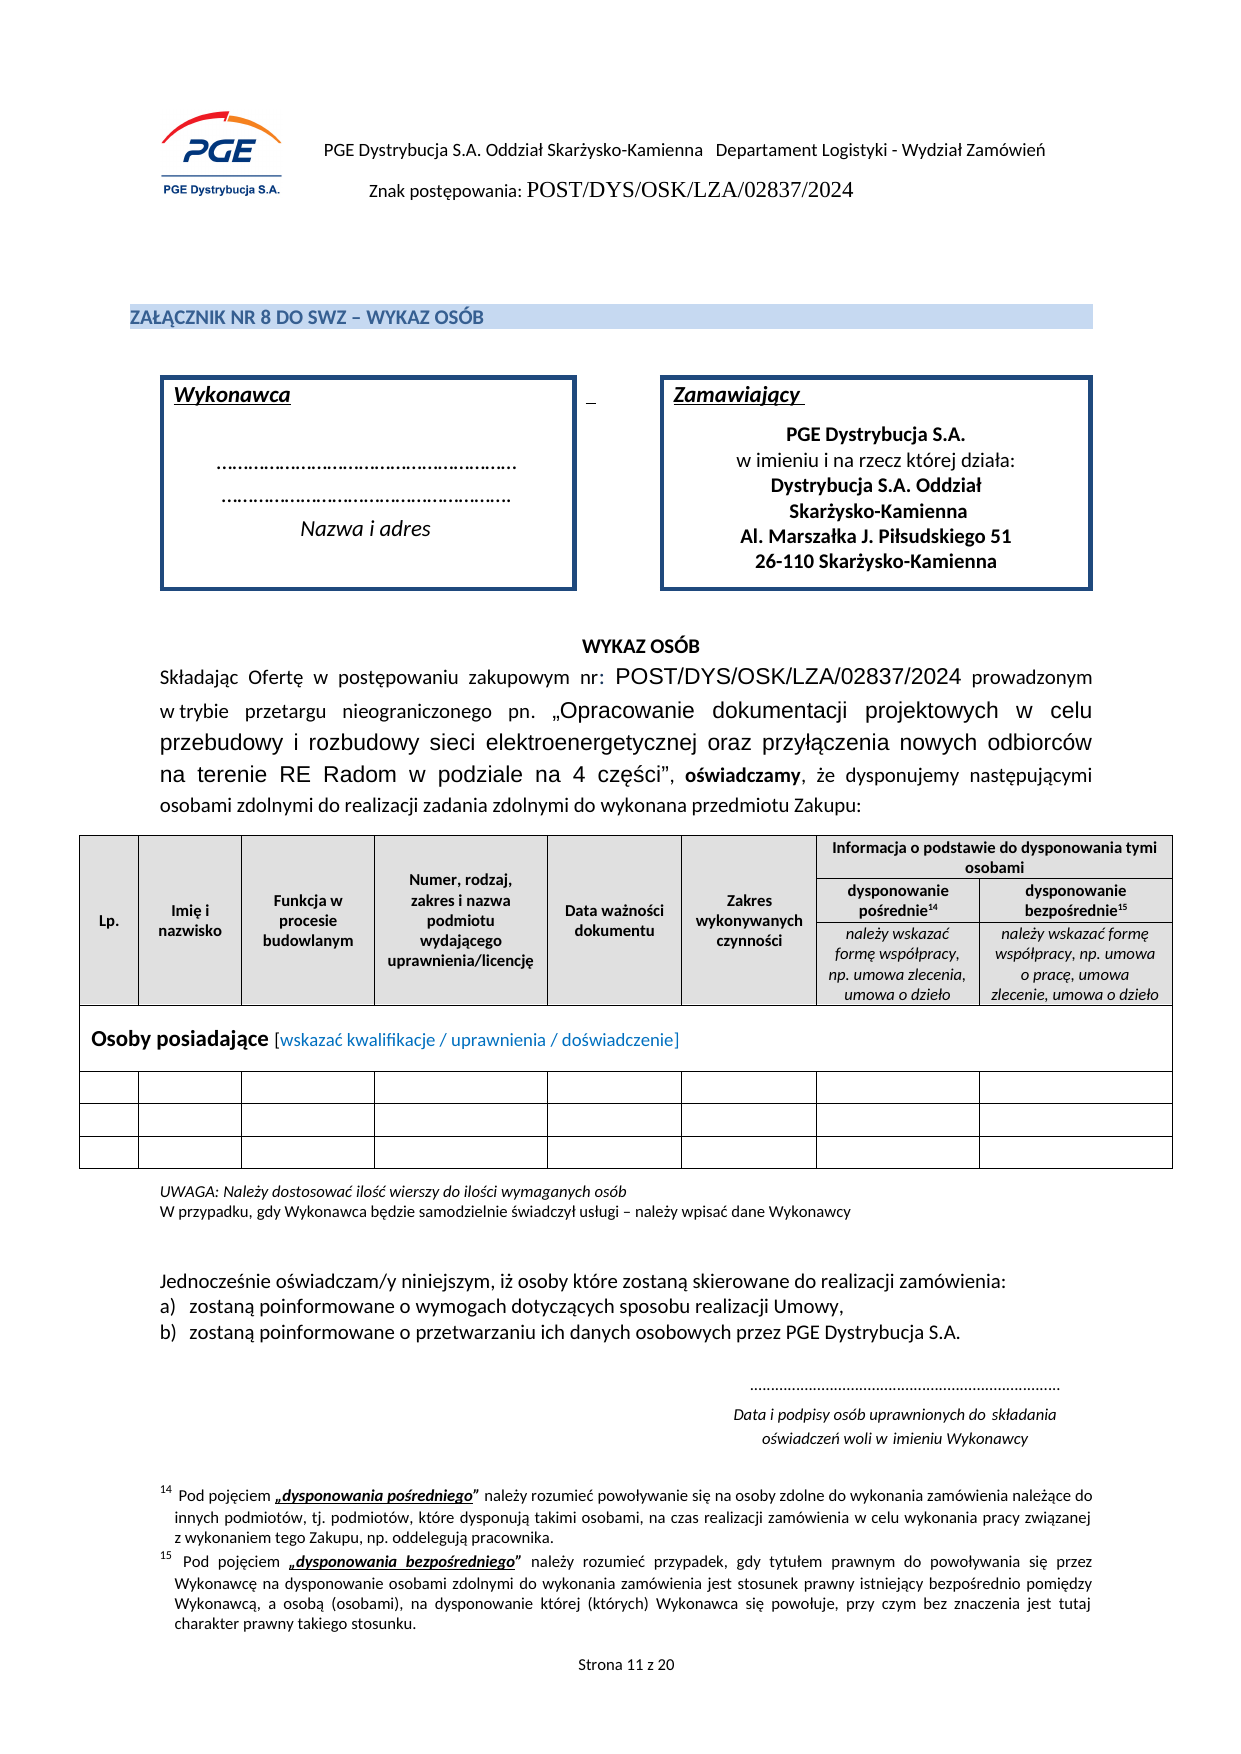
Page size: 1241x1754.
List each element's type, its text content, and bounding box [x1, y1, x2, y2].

table_cell należy wskazać formę współpracy, np. umowa o pracę, umowa zlecenie, umowa o dzieło [980, 923, 1172, 1004]
table_header Imię i nazwisko [139, 836, 241, 1004]
table_cell [139, 1072, 241, 1103]
table_cell [375, 1137, 547, 1168]
table_cell Osoby posiadające [wskazać kwalifikacje / uprawnienia / doświadczenie] [80, 1006, 1172, 1071]
text WYKAZ OSÓB [189, 633, 1093, 658]
subtitle ZAŁĄCZNIK NR 8 DO SWZ – WYKAZ OSÓB [130, 304, 1093, 329]
text UWAGA: Należy dostosować ilość wierszy do ilości wymaganych osób [159, 1181, 1152, 1202]
table_cell [980, 1072, 1172, 1103]
table_cell dysponowanie pośrednie [817, 879, 979, 922]
text Składając Ofertę w postępowaniu zakupowym nr: prowadzonym w trybie przetargu nieograniczonego pn. , oświadczamy, że dysponujemy następującymi osobami zdolnymi do realizacji zadania zdolnymi do wykonana przedmiotu Zakupu: [159, 662, 1093, 818]
table_cell [682, 1104, 816, 1136]
table_header Wykonawca ………………………………………………… ………………………………………………. Nazwa i adres [164, 380, 572, 587]
table_header Funkcja w procesie budowlanym [242, 836, 374, 1004]
table_cell [242, 1137, 374, 1168]
table_cell [817, 1072, 979, 1103]
table_header Data ważności dokumentu [548, 836, 681, 1004]
table_header [577, 375, 660, 587]
table_cell [548, 1137, 681, 1168]
table_cell [980, 1104, 1172, 1136]
table_cell [242, 1072, 374, 1103]
table_cell [682, 1137, 816, 1168]
picture [159, 109, 283, 198]
table_cell [375, 1072, 547, 1103]
table_header Lp. [80, 836, 138, 1004]
table_cell [139, 1137, 241, 1168]
list zostaną poinformowane o przetwarzaniu ich danych osobowych przez PGE Dystrybucja S.A. [159, 1319, 1093, 1344]
table_cell [80, 1104, 138, 1136]
table_cell [80, 1137, 138, 1168]
text Data i podpisy osób uprawnionych do składania [706, 1404, 1086, 1424]
table_cell dysponowanie bezpośrednie [980, 879, 1172, 922]
table_header Informacja o podstawie do dysponowania tymi osobami [817, 836, 1172, 878]
table_cell [242, 1104, 374, 1136]
table_cell [375, 1104, 547, 1136]
table_header Zakres wykonywanych czynności [682, 836, 816, 1004]
table_cell [682, 1072, 816, 1103]
table_header Numer, rodzaj, zakres i nazwa podmiotu wydającego uprawnienia/licencję [375, 836, 547, 1004]
text oświadczeń woli w imieniu Wykonawcy [706, 1428, 1086, 1449]
list zostaną poinformowane o wymogach dotyczących sposobu realizacji Umowy, [159, 1294, 1093, 1319]
table_cell [817, 1137, 979, 1168]
text .......................................................................... [648, 1344, 1196, 1396]
table_cell [817, 1104, 979, 1136]
table_cell [980, 1137, 1172, 1168]
table_cell należy wskazać formę współpracy, np. umowa zlecenia, umowa o dzieło [817, 923, 979, 1004]
table_cell [548, 1072, 681, 1103]
table_header Zamawiający PGE Dystrybucja S.A. w imieniu i na rzecz której działa: Dystrybucja S.A. Oddział Skarżysko-Kamienna Al. Marszałka J. Piłsudskiego 51 26-110 Skarżysko-Kamienna [664, 380, 1088, 587]
table_cell [80, 1072, 138, 1103]
text Jednocześnie oświadczam/y niniejszym, iż osoby które zostaną skierowane do realizacji zamówienia: [159, 1268, 1093, 1294]
table_cell [548, 1104, 681, 1136]
text W przypadku, gdy Wykonawca będzie samodzielnie świadczył usługi – należy wpisać dane Wykonawcy [159, 1202, 1093, 1222]
table_cell [139, 1104, 241, 1136]
